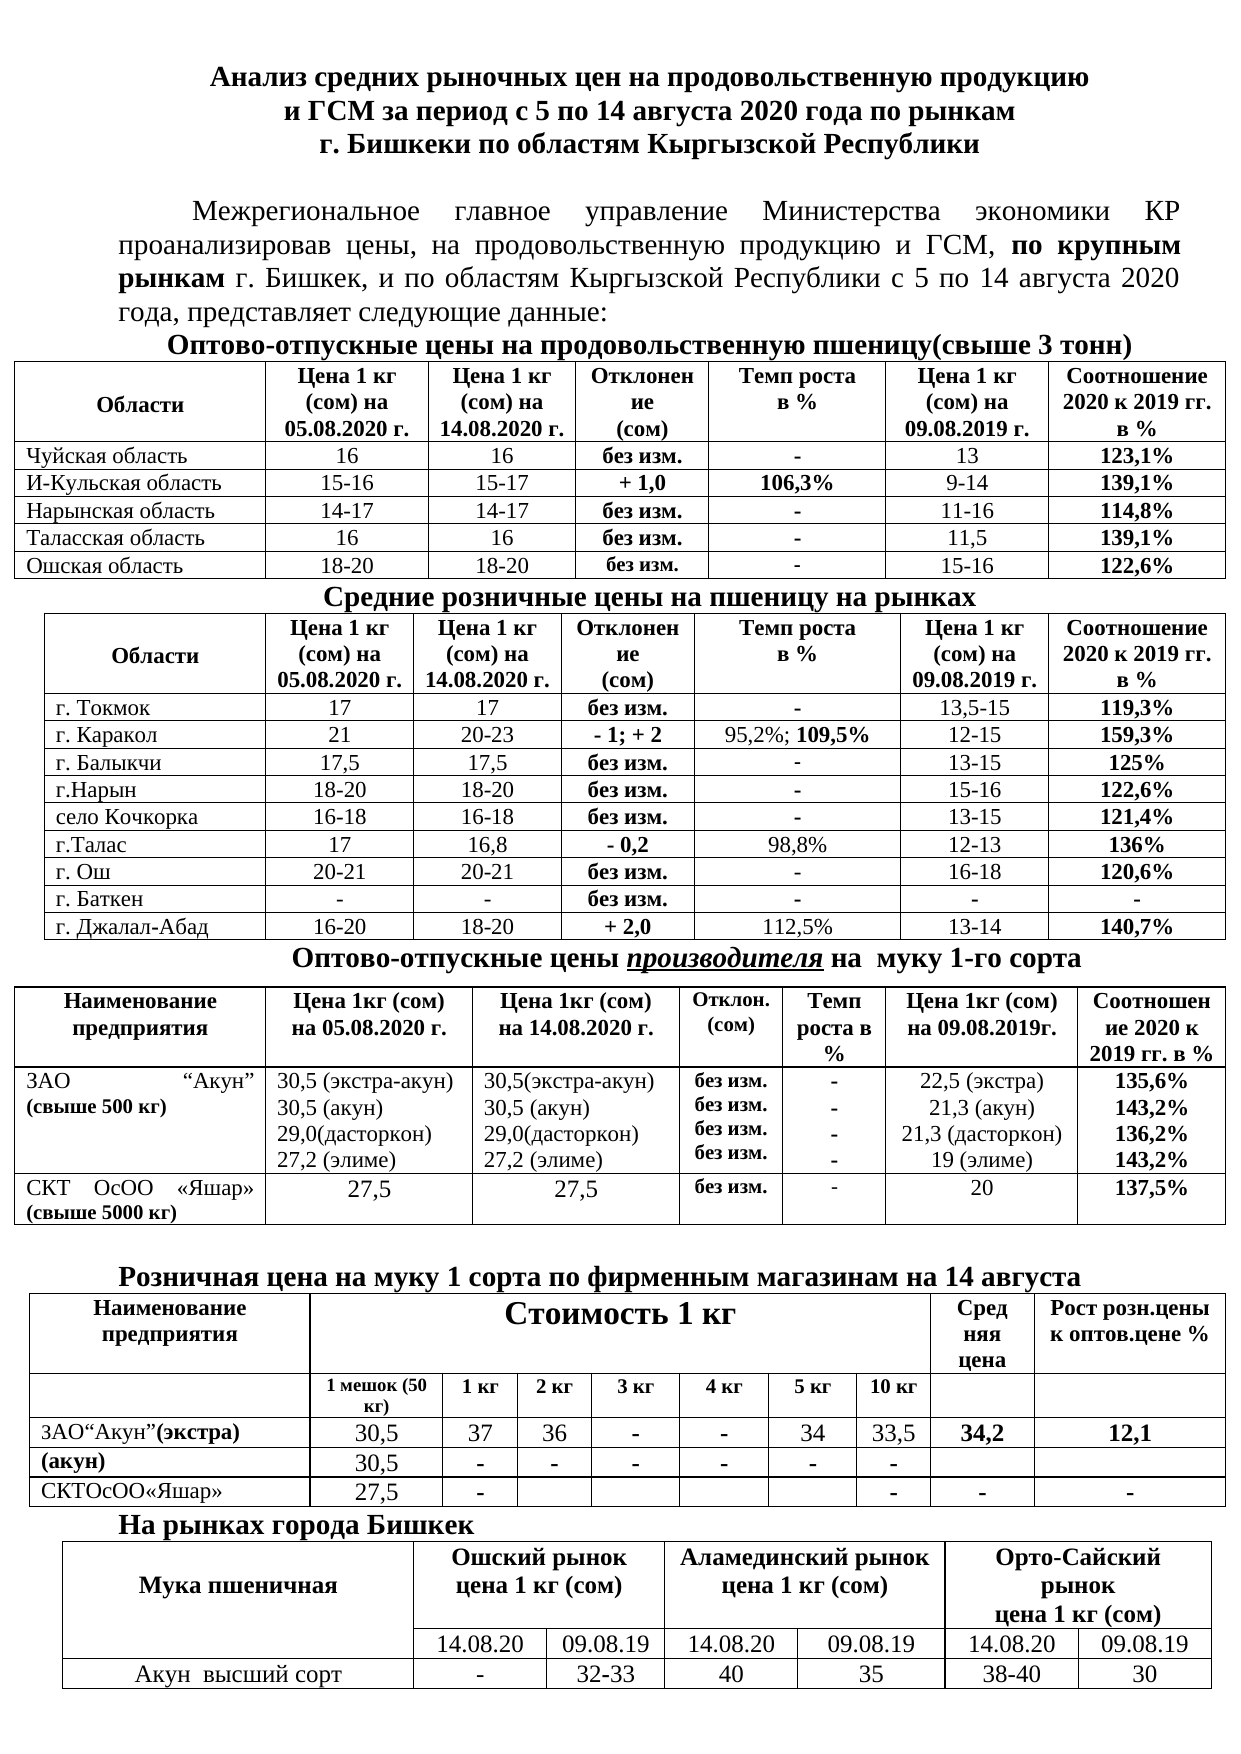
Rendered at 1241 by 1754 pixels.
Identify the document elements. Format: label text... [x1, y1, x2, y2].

table_cell без изм. [680, 1174, 782, 1224]
table_cell 16 [429, 442, 575, 468]
table_cell 122,6% [1049, 776, 1225, 802]
table_cell - [695, 858, 900, 884]
table_cell 16 [266, 442, 428, 468]
table_cell [931, 1374, 1034, 1417]
table_header Цена 1 кг (сом) на 09.08.2019 г. [886, 362, 1048, 441]
table_cell [592, 1478, 679, 1506]
table_cell без изм. [576, 442, 708, 468]
table_header Цена 1кг (сом) на 05.08.2020 г. [266, 988, 472, 1066]
table_cell - [414, 886, 561, 912]
table_cell Акун высший сорт [63, 1659, 413, 1688]
table_cell 21 [266, 721, 413, 747]
table_header Соотношение 2020 к 2019 гг. в % [1049, 614, 1225, 693]
table_header Темп роста в % [783, 988, 885, 1066]
table_cell 20-23 [414, 721, 561, 747]
table_cell без изм. [576, 524, 708, 551]
table_cell 12-13 [901, 831, 1048, 857]
table_cell ЗАО“Акун”(экстра) [30, 1418, 309, 1447]
table_cell - 0,2 [562, 831, 694, 857]
table_cell 121,4% [1049, 803, 1225, 830]
table_cell - [857, 1478, 930, 1506]
table_cell 18-20 [414, 776, 561, 802]
text г. Бишкеки по областям Кыргызской Республики [118, 126, 1181, 160]
table_cell без изм. [576, 552, 708, 578]
table_cell 5 кг [769, 1374, 856, 1417]
table_cell [1035, 1374, 1225, 1417]
table_cell 27,5 [473, 1174, 679, 1224]
table_cell - 1; + 2 [562, 721, 694, 747]
table_cell 34,2 [931, 1418, 1034, 1447]
table_cell 3 кг [592, 1374, 679, 1417]
table_cell - [709, 524, 885, 551]
table_cell 09.08.19 [798, 1629, 944, 1658]
table_cell 1 мешок (50 кг) [311, 1374, 442, 1417]
table_header Наименование предприятия [15, 988, 265, 1066]
table_cell 15-16 [901, 776, 1048, 802]
table_cell 13,5-15 [901, 694, 1048, 720]
table_cell 119,3% [1049, 694, 1225, 720]
table_cell 14.08.20 [946, 1629, 1078, 1658]
table_cell - [695, 694, 900, 720]
table_cell без изм. [562, 776, 694, 802]
table_cell 112,5% [695, 913, 900, 939]
table_cell г. Джалал-Абад [45, 913, 265, 939]
table_cell [769, 1478, 856, 1506]
text Средние розничные цены на пшеницу на рынках [118, 579, 1181, 613]
table_cell 135,6% 143,2% 136,2% 143,2% [1078, 1068, 1225, 1173]
table_cell без изм. [562, 694, 694, 720]
table_cell 125% [1049, 749, 1225, 775]
table_cell - [592, 1448, 679, 1476]
table_cell - [709, 497, 885, 523]
table_header Орто-Сайский рынок цена 1 кг (сом) [946, 1542, 1211, 1628]
table_cell 20-21 [266, 858, 413, 884]
table_cell 13-15 [901, 749, 1048, 775]
table_cell 15-16 [266, 470, 428, 496]
table_cell [518, 1478, 591, 1506]
table_cell - [1035, 1478, 1225, 1506]
table_header Темп роста в % [709, 362, 885, 441]
table_cell г.Талас [45, 831, 265, 857]
table_cell (акун) [30, 1448, 309, 1476]
table_cell 16-18 [266, 803, 413, 830]
table_cell 30,5(экстра-акун) 30,5 (акун) 29,0(дасторкон) 27,2 (элиме) [473, 1068, 679, 1173]
table_cell - [695, 776, 900, 802]
table_header Сред няя цена [931, 1294, 1034, 1373]
table_cell 37 [443, 1418, 517, 1447]
text Межрегиональное главное управление Министерства экономики КР проанализировав цены, на продовольственную продукцию и ГСМ, по крупным рынкам г. Бишкек, и по областям Кыргызской Республики с 5 по 14 августа 2020 года, представляет следующие данные: [118, 193, 1181, 327]
table_cell 14-17 [429, 497, 575, 523]
table_cell 13-14 [901, 913, 1048, 939]
table_cell 9-14 [886, 470, 1048, 496]
table_cell без изм. без изм. без изм. без изм. [680, 1068, 782, 1173]
table_cell 27,5 [311, 1478, 442, 1506]
table_cell 95,2%; 109,5% [695, 721, 900, 747]
table_cell - [1049, 886, 1225, 912]
table_cell г. Балыкчи [45, 749, 265, 775]
table_cell без изм. [562, 886, 694, 912]
table_header Цена 1кг (сом) на 14.08.2020 г. [473, 988, 679, 1066]
table_cell - [592, 1418, 679, 1447]
table_cell - [695, 886, 900, 912]
table_cell - [443, 1448, 517, 1476]
table_cell - [857, 1448, 930, 1476]
table_cell [931, 1448, 1034, 1476]
table_header Наименование предприятия [30, 1294, 309, 1373]
table_cell 20-21 [414, 858, 561, 884]
table_header Отклонение (сом) [562, 614, 694, 693]
table_header Мука пшеничная [63, 1542, 413, 1658]
table_cell г. Каракол [45, 721, 265, 747]
table_cell 20 [886, 1174, 1077, 1224]
table_cell И-Кульская область [15, 470, 265, 496]
table_cell без изм. [576, 497, 708, 523]
table_cell 11,5 [886, 524, 1048, 551]
table_cell 136% [1049, 831, 1225, 857]
table_cell 139,1% [1049, 524, 1225, 551]
table_header Рост розн.цены к оптов.цене % [1035, 1294, 1225, 1373]
table_cell 15-17 [429, 470, 575, 496]
table_cell без изм. [562, 749, 694, 775]
table_cell [30, 1374, 309, 1417]
table_cell 106,3% [709, 470, 885, 496]
table_cell г.Нарын [45, 776, 265, 802]
table_cell 13 [886, 442, 1048, 468]
table_cell - [709, 442, 885, 468]
table_header Стоимость 1 кг [311, 1294, 930, 1373]
table_cell 17 [266, 831, 413, 857]
table_header Аламединский рынок цена 1 кг (сом) [665, 1542, 944, 1628]
table_cell 16-20 [266, 913, 413, 939]
table_cell г. Ош [45, 858, 265, 884]
table_cell 22,5 (экстра) 21,3 (акун) 21,3 (дасторкон) 19 (элиме) [886, 1068, 1077, 1173]
table_cell - [769, 1448, 856, 1476]
table_cell 17 [414, 694, 561, 720]
table_cell 123,1% [1049, 442, 1225, 468]
text Оптово-отпускные цены производителя на муку 1-го сорта [118, 940, 1181, 974]
table_cell без изм. [562, 858, 694, 884]
table_cell СКТ ОсОО «Яшар» (свыше 5000 кг) [15, 1174, 265, 1224]
table_cell 137,5% [1078, 1174, 1225, 1224]
table_cell + 2,0 [562, 913, 694, 939]
table_cell 1 кг [443, 1374, 517, 1417]
table_cell 120,6% [1049, 858, 1225, 884]
table_header Соотношение 2020 к 2019 гг. в % [1078, 988, 1225, 1066]
table_cell - [443, 1478, 517, 1506]
table_cell [680, 1478, 768, 1506]
table_cell 4 кг [680, 1374, 768, 1417]
table_cell [1035, 1448, 1225, 1476]
text Розничная цена на муку 1 сорта по фирменным магазинам на 14 августа [118, 1259, 1181, 1292]
table_cell 2 кг [518, 1374, 591, 1417]
table_header Темп роста в % [695, 614, 900, 693]
table_cell 16-18 [414, 803, 561, 830]
table_cell 09.08.19 [1079, 1629, 1211, 1658]
table_cell 30,5 (экстра-акун) 30,5 (акун) 29,0(дасторкон) 27,2 (элиме) [266, 1068, 472, 1173]
table_cell 18-20 [414, 913, 561, 939]
table_cell 11-16 [886, 497, 1048, 523]
table_cell 12,1 [1035, 1418, 1225, 1447]
table_cell - [680, 1448, 768, 1476]
table_cell 122,6% [1049, 552, 1225, 578]
table_cell 16 [429, 524, 575, 551]
text Анализ средних рыночных цен на продовольственную продукцию [118, 59, 1181, 93]
table_cell 16 [266, 524, 428, 551]
table_cell 140,7% [1049, 913, 1225, 939]
table_header Отклон. (сом) [680, 988, 782, 1066]
table_cell 13-15 [901, 803, 1048, 830]
table_cell 27,5 [266, 1174, 472, 1224]
table_cell Чуйская область [15, 442, 265, 468]
table_cell 17,5 [414, 749, 561, 775]
table_cell 30,5 [311, 1418, 442, 1447]
table_cell село Кочкорка [45, 803, 265, 830]
table_cell 15-16 [886, 552, 1048, 578]
table_cell 36 [518, 1418, 591, 1447]
table_cell 10 кг [857, 1374, 930, 1417]
table_cell г. Баткен [45, 886, 265, 912]
table_cell - [414, 1659, 546, 1688]
table_cell - [931, 1478, 1034, 1506]
table_cell 30 [1079, 1659, 1211, 1688]
table_header Цена 1 кг (сом) на 14.08.2020 г. [429, 362, 575, 441]
table_cell + 1,0 [576, 470, 708, 496]
table_cell 98,8% [695, 831, 900, 857]
table_cell Таласская область [15, 524, 265, 551]
table_cell - [709, 552, 885, 578]
table_cell 33,5 [857, 1418, 930, 1447]
table_header Цена 1 кг (сом) на 14.08.2020 г. [414, 614, 561, 693]
table_cell 12-15 [901, 721, 1048, 747]
table_cell без изм. [562, 803, 694, 830]
table_cell 40 [665, 1659, 797, 1688]
table_cell 114,8% [1049, 497, 1225, 523]
table_cell 35 [798, 1659, 944, 1688]
table_cell Ошская область [15, 552, 265, 578]
table_header Ошский рынок цена 1 кг (сом) [414, 1542, 664, 1628]
text и ГСМ за период с 5 по 14 августа 2020 года по рынкам [118, 93, 1181, 126]
table_cell - [695, 803, 900, 830]
table_header Цена 1 кг (сом) на 05.08.2020 г. [266, 362, 428, 441]
table_cell 38-40 [946, 1659, 1078, 1688]
table_cell 159,3% [1049, 721, 1225, 747]
table_cell 14.08.20 [414, 1629, 546, 1658]
table_cell - [266, 886, 413, 912]
table_cell - [695, 749, 900, 775]
table_cell 09.08.19 [547, 1629, 664, 1658]
table_cell 17 [266, 694, 413, 720]
table_cell 14-17 [266, 497, 428, 523]
table_header Соотношение 2020 к 2019 гг. в % [1049, 362, 1225, 441]
table_cell 18-20 [266, 776, 413, 802]
table_cell - [680, 1418, 768, 1447]
table_cell Нарынская область [15, 497, 265, 523]
table_cell 32-33 [547, 1659, 664, 1688]
table_cell 16,8 [414, 831, 561, 857]
table_cell - [901, 886, 1048, 912]
table_cell г. Токмок [45, 694, 265, 720]
table_cell 18-20 [266, 552, 428, 578]
text На рынках города Бишкек [118, 1507, 1181, 1541]
table_cell ЗАО “Акун” (свыше 500 кг) [15, 1068, 265, 1173]
table_cell 16-18 [901, 858, 1048, 884]
table_header Области [15, 362, 265, 441]
table_cell - [518, 1448, 591, 1476]
table_cell 34 [769, 1418, 856, 1447]
table_cell 14.08.20 [665, 1629, 797, 1658]
table_header Цена 1 кг (сом) на 05.08.2020 г. [266, 614, 413, 693]
table_header Цена 1кг (сом) на 09.08.2019г. [886, 988, 1077, 1066]
table_header Отклонение (сом) [576, 362, 708, 441]
table_header Цена 1 кг (сом) на 09.08.2019 г. [901, 614, 1048, 693]
table_cell 139,1% [1049, 470, 1225, 496]
table_cell 17,5 [266, 749, 413, 775]
table_cell СКТОсОО«Яшар» [30, 1478, 309, 1506]
table_cell - - - - [783, 1068, 885, 1173]
table_cell - [783, 1174, 885, 1224]
table_cell 18-20 [429, 552, 575, 578]
text Оптово-отпускные цены на продовольственную пшеницу(свыше 3 тонн) [118, 327, 1181, 361]
table_cell 30,5 [311, 1448, 442, 1476]
table_header Области [45, 614, 265, 693]
